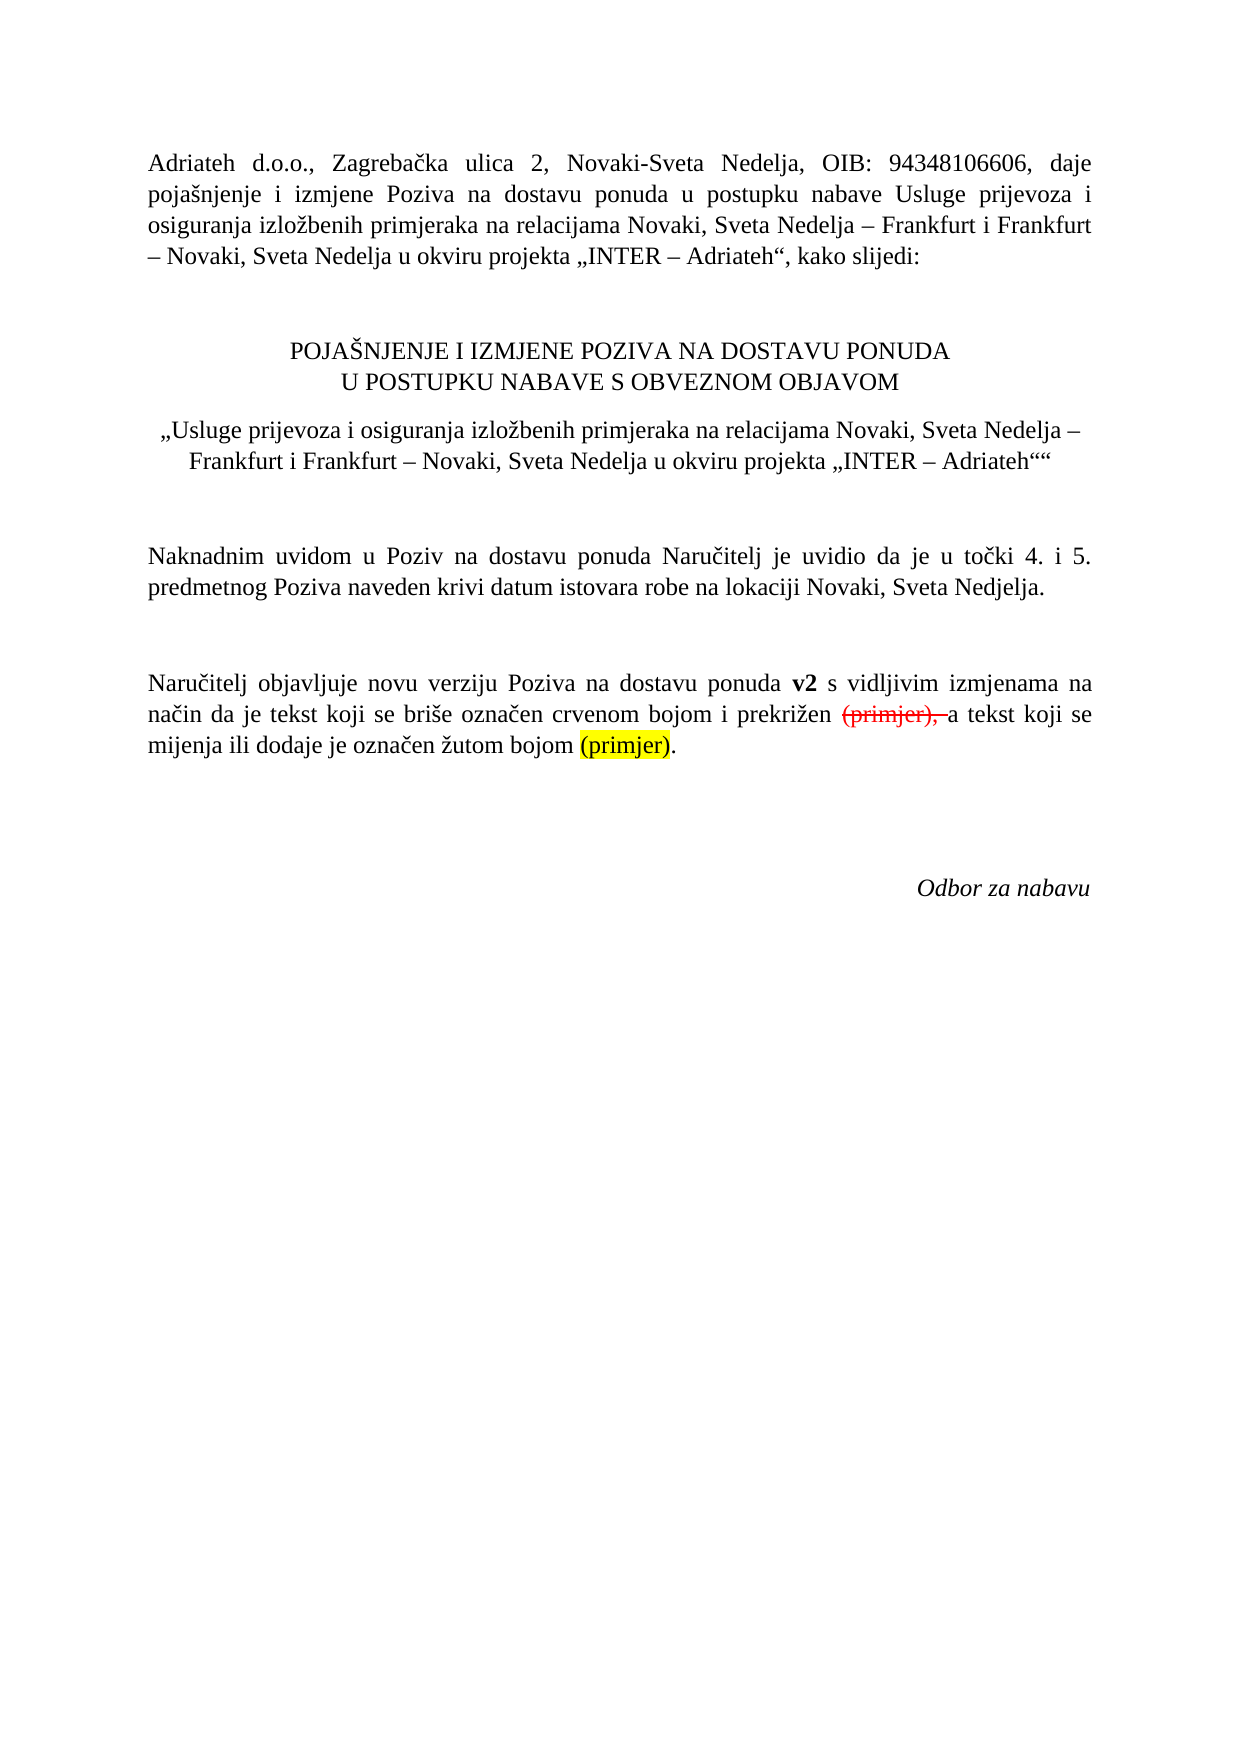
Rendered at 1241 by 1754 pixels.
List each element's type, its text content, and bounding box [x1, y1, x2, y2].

text Adriateh d.o.o., Zagrebačka ulica 2, Novaki-Sveta Nedelja, OIB: 94348106606, daje pojašnjenje i izmjene Poziva na dostavu ponuda u postupku nabave Usluge prijevoza i osiguranja izložbenih primjeraka na relacijama Novaki, Sveta Nedelja – Frankfurt i Frankfurt – Novaki, Sveta Nedelja u okviru projekta „INTER – Adriateh“, kako slijedi: [148, 148, 1093, 269]
text Naručitelj objavljuje novu verziju Poziva na dostavu ponuda v2 s vidljivim izmjenama na način da je tekst koji se briše označen crvenom bojom i prekrižen (primjer), a tekst koji se mijenja ili dodaje je označen žutom bojom (primjer). [148, 668, 1093, 759]
text Odbor za nabavu [148, 873, 1093, 902]
text Naknadnim uvidom u Poziv na dostavu ponuda Naručitelj je uvidio da je u točki 4. i 5. predmetnog Poziva naveden krivi datum istovara robe na lokaciji Novaki, Sveta Nedjelja. [148, 541, 1093, 601]
text „Usluge prijevoza i osiguranja izložbenih primjeraka na relacijama Novaki, Sveta Nedelja – Frankfurt i Frankfurt – Novaki, Sveta Nedelja u okviru projekta „INTER – Adriateh““ [148, 415, 1093, 475]
text POJAŠNJENJE I IZMJENE POZIVA NA DOSTAVU PONUDA [148, 336, 1093, 365]
text U POSTUPKU NABAVE S OBVEZNOM OBJAVOM [148, 367, 1093, 396]
